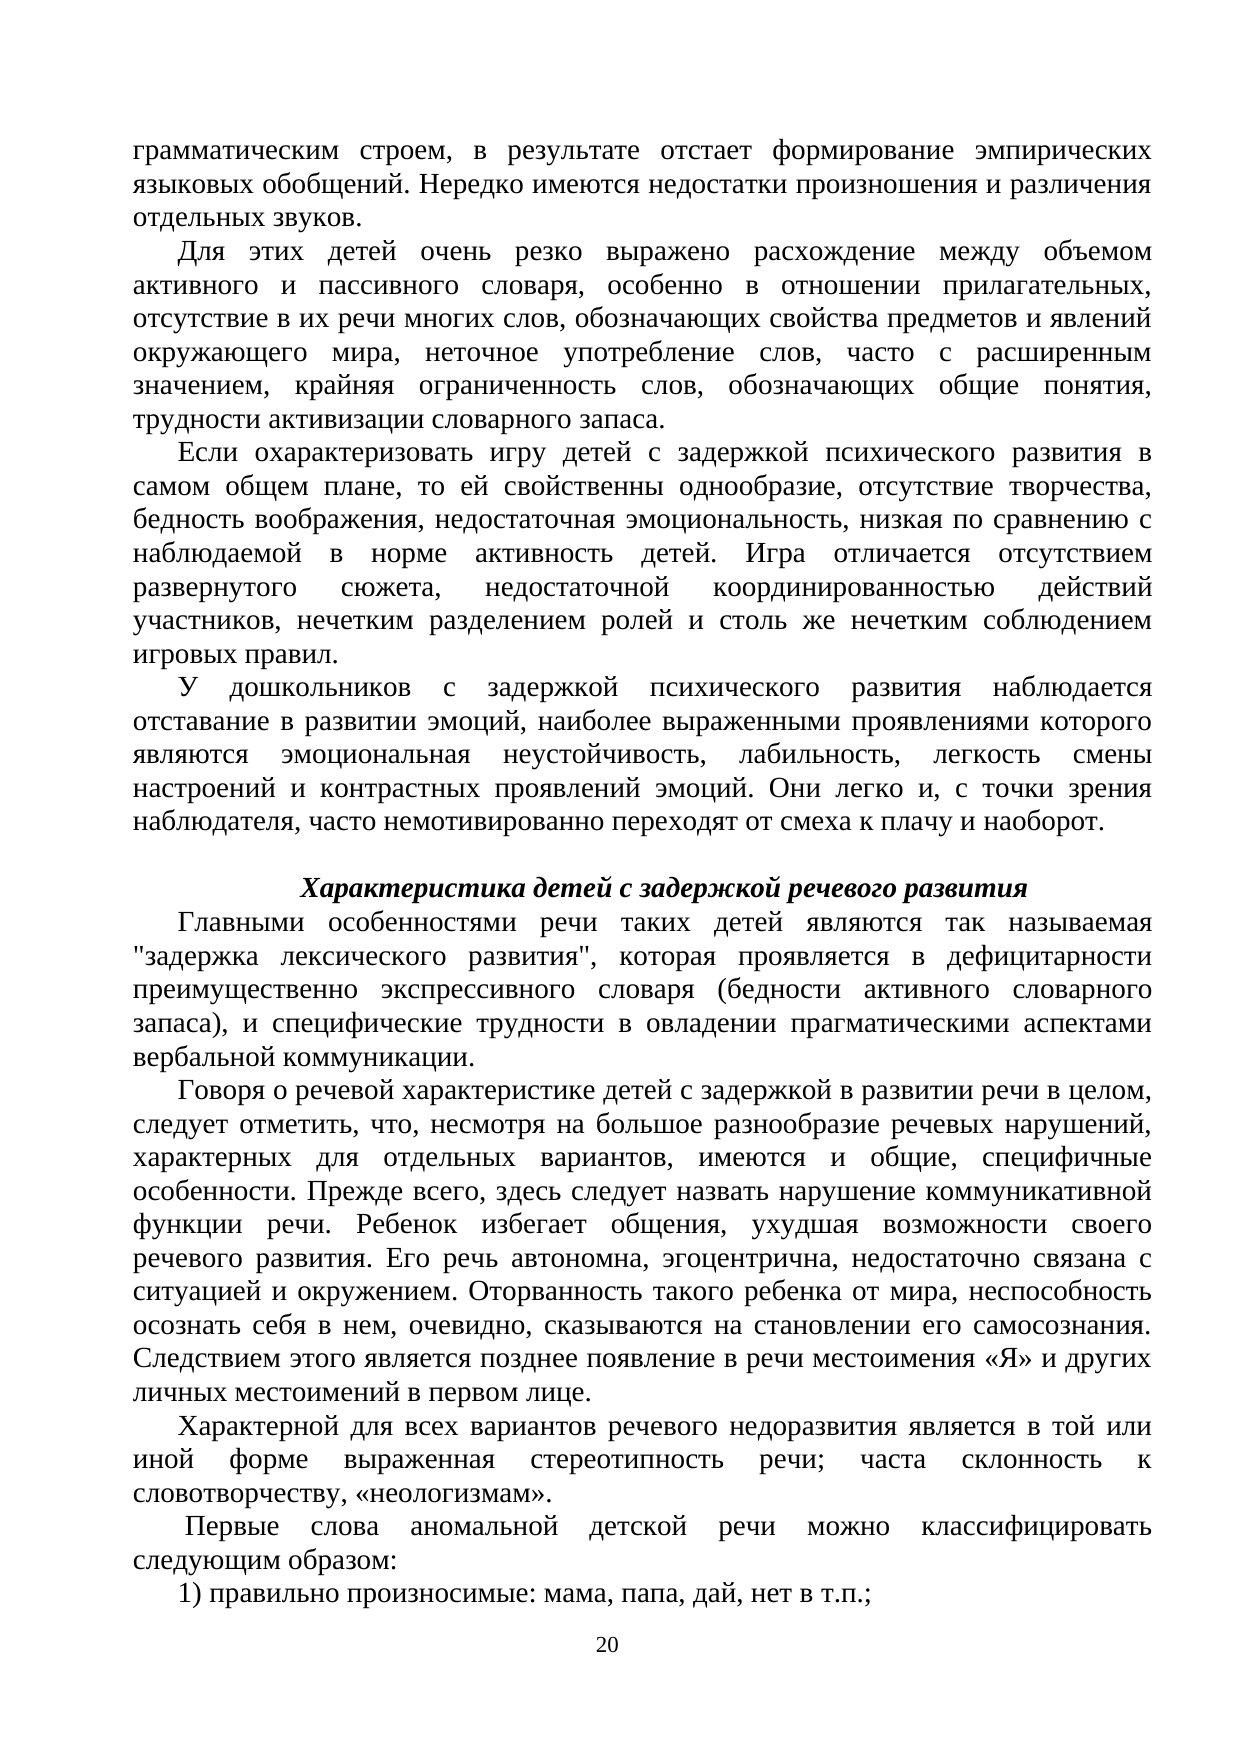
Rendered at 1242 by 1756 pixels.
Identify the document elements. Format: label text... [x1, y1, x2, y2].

text грамматическим строем, в результате отстает формирование эмпирических языковых обобщений. Нередко имеются недостатки произношения и различения отдельных звуков. [133, 132, 1152, 233]
text Характерной для всех вариантов речевого недоразвития является в той или иной форме выраженная стереотипность речи; часта склонность к словотворчеству, «неологизмам». [133, 1408, 1153, 1508]
text У дошкольников с задержкой психического развития наблюдается отставание в развитии эмоций, наиболее выраженными проявлениями которого являются эмоциональная неустойчивость, лабильность, легкость смены настроений и контрастных проявлений эмоций. Они легко и, с точки зрения наблюдателя, часто немотивированно переходят от смеха к плачу и наоборот. [133, 669, 1153, 837]
text Первые слова аномальной детской речи можно классифицировать следующим образом: [133, 1508, 1153, 1575]
text Для этих детей очень резко выражено расхождение между объемом активного и пассивного словаря, особенно в отношении прилагательных, отсутствие в их речи многих слов, обозначающих свойства предметов и явлений окружающего мира, неточное употребление слов, часто с расширенным значением, крайняя ограниченность слов, обозначающих общие понятия, трудности активизации словарного запаса. [133, 233, 1153, 434]
text Если охарактеризовать игру детей с задержкой психического развития в самом общем плане, то ей свойственны однообразие, отсутствие творчества, бедность воображения, недостаточная эмоциональность, низкая по сравнению с наблюдаемой в норме активность детей. Игра отличается отсутствием развернутого сюжета, недостаточной координированностью действий участников, нечетким разделением ролей и столь же нечетким соблюдением игровых правил. [133, 434, 1153, 669]
text Главными особенностями речи таких детей являются так называемая "задержка лексического развития", которая проявляется в дефицитарности преимущественно экспрессивного словаря (бедности активного словарного запаса), и специфические трудности в овладении прагматическими аспектами вербальной коммуникации. [133, 904, 1153, 1072]
subtitle Характеристика детей с задержкой речевого развития [300, 871, 1242, 904]
text Говоря о речевой характеристике детей с задержкой в развитии речи в целом, следует отметить, что, несмотря на большое разнообразие речевых нарушений, характерных для отдельных вариантов, имеются и общие, специфичные особенности. Прежде всего, здесь следует назвать нарушение коммуникативной функции речи. Ребенок избегает общения, ухудшая возможности своего речевого развития. Его речь автономна, эгоцентрична, недостаточно связана с ситуацией и окружением. Оторванность такого ребенка от мира, неспособность осознать себя в нем, очевидно, сказываются на становлении его самосознания. Следствием этого является позднее появление в речи местоимения «Я» и других личных местоимений в первом лице. [133, 1072, 1153, 1408]
list правильно произносимые: мама, папа, дай, нет в т.п.; [177, 1575, 1242, 1609]
